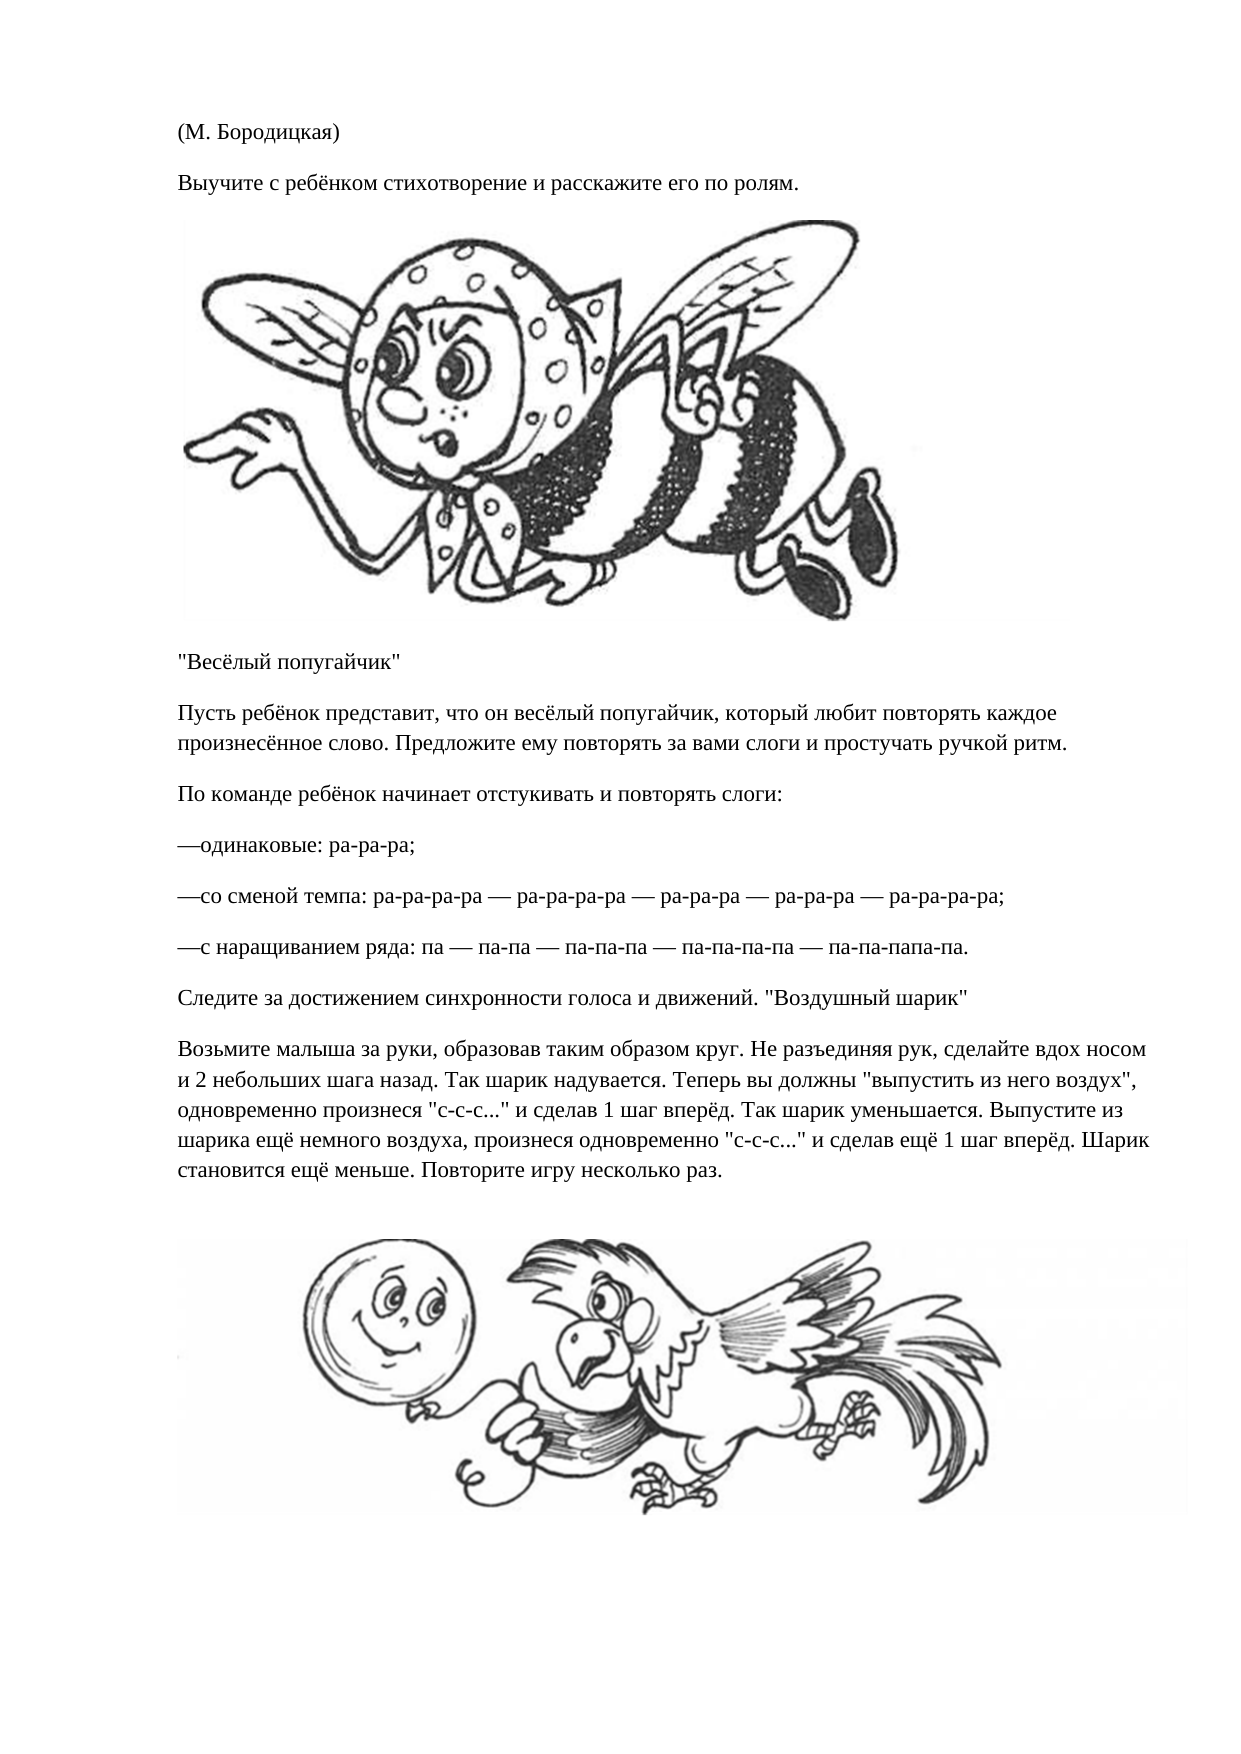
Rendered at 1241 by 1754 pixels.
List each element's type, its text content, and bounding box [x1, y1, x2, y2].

text —со сменой темпа: ра-ра-ра-ра — ра-ра-ра-ра — ра-ра-ра — ра-ра-ра — ра-ра-ра-ра; [177, 882, 1152, 909]
text "Весёлый попугайчик" [177, 648, 1152, 674]
text Пусть ребёнок представит, что он весёлый попугайчик, который любит повторять каждое произнесённое слово. Предложите ему повторять за вами слоги и простучать ручкой ритм. [177, 699, 1152, 756]
text Следите за достижением синхронности голоса и движений. "Воздушный шарик" [177, 984, 1152, 1011]
text Возьмите малыша за руки, образовав таким образом круг. Не разъединяя рук, сделайте вдох носом и 2 небольших шага назад. Так шарик надувается. Теперь вы должны "выпустить из него воздух", одновременно произнеся "с-с-с..." и сделав 1 шаг вперёд. Так шарик уменьшается. Выпустите из шарика ещё немного воздуха, произнеся одновременно "с-с-с..." и сделав ещё 1 шаг вперёд. Шарик становится ещё меньше. Повторите игру несколько раз. [177, 1035, 1152, 1183]
text —одинаковые: ра-ра-ра; [177, 831, 1152, 858]
picture [177, 1239, 1189, 1518]
text Выучите с ребёнком стихотворение и расскажите его по ролям. [177, 169, 1152, 196]
text —с наращиванием ряда: па — па-па — па-па-па — па-па-па-па — па-па-папа-па. [177, 933, 1152, 960]
picture [182, 220, 1070, 624]
text По команде ребёнок начинает отстукивать и повторять слоги: [177, 780, 1152, 807]
text (М. Бородицкая) [177, 118, 1152, 144]
